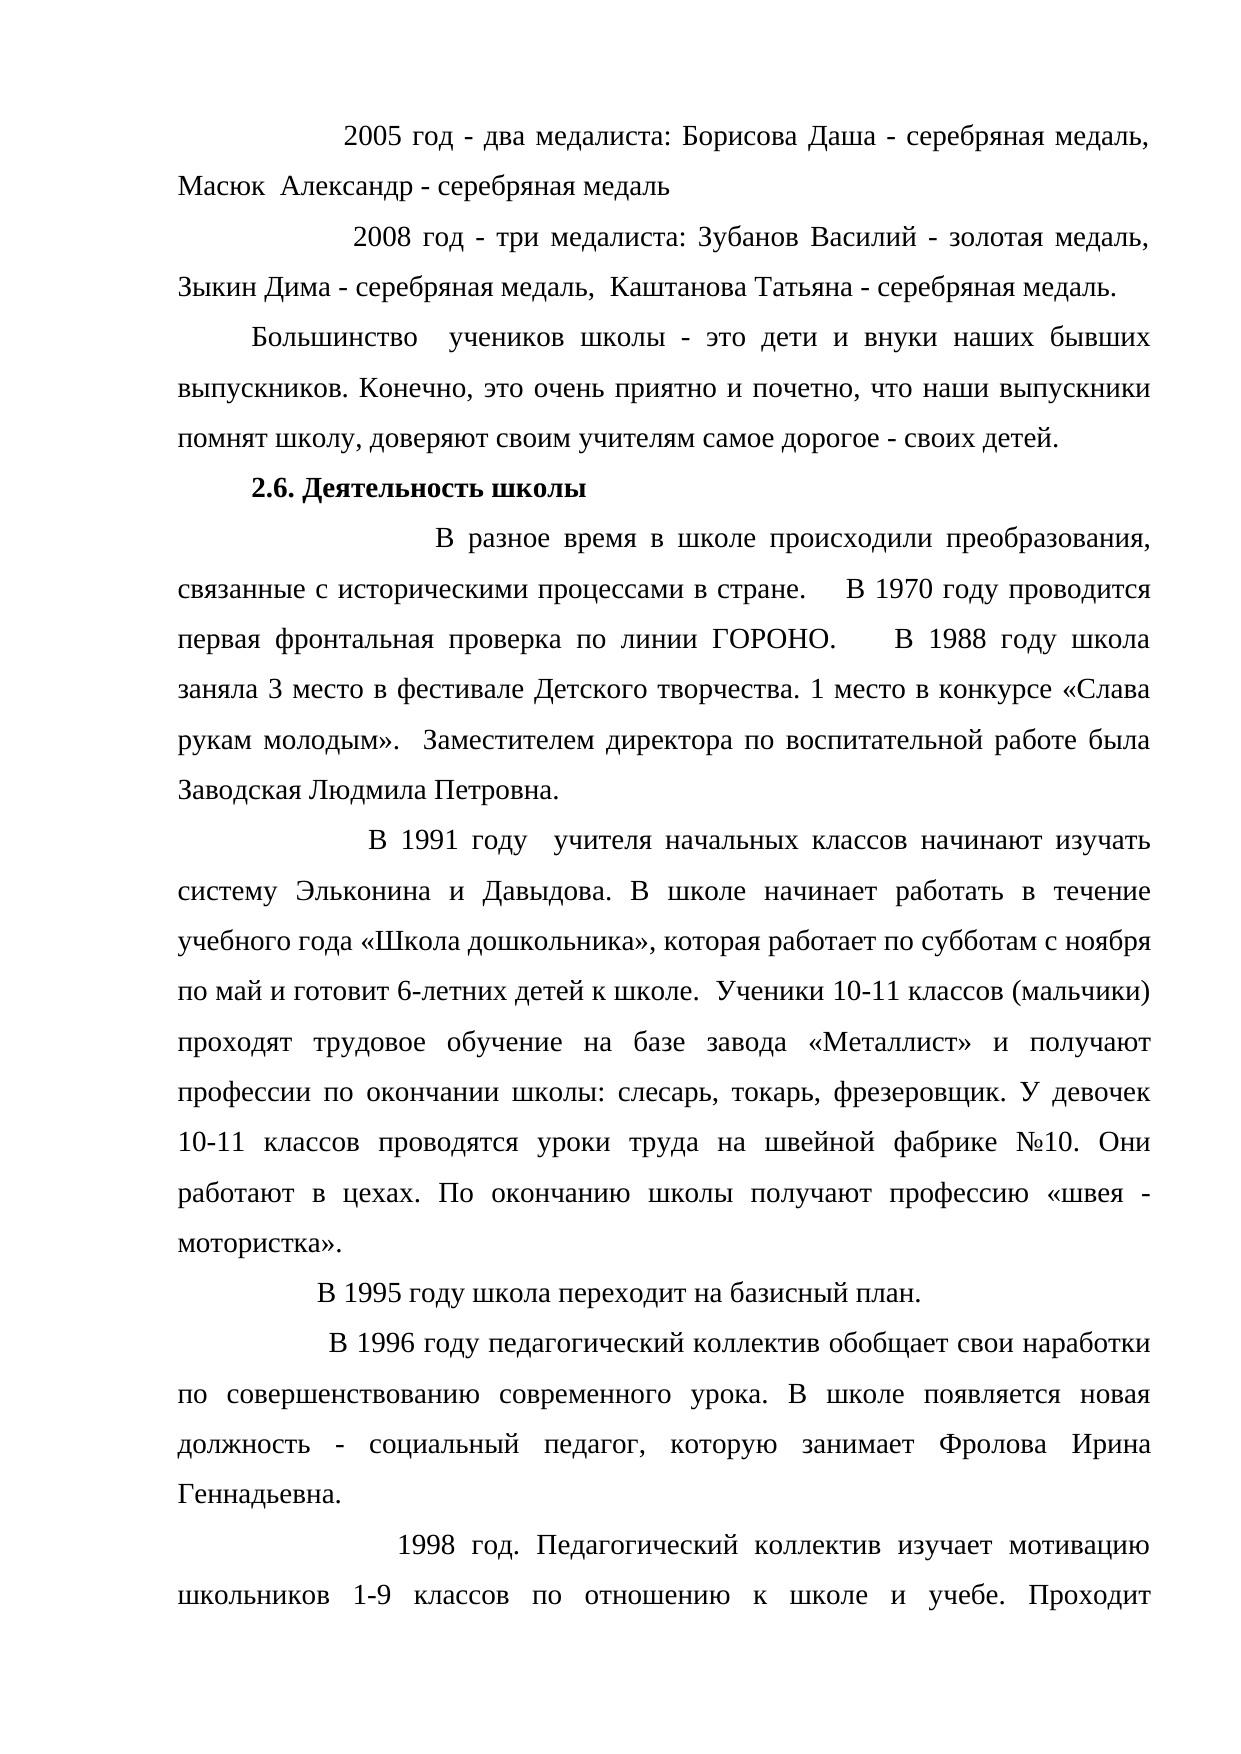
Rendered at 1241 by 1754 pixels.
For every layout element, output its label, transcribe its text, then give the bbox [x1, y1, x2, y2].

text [177, 1527, 1152, 1611]
text В 1995 году школа переходит на базисный план. [177, 1275, 1152, 1309]
text В разное время в школе происходили преобразования, связанные с историческими процессами в стране. В 1970 году проводится первая фронтальная проверка по линии ГОРОНО. В 1988 году школа заняла 3 место в фестивале Детского творчества. 1 место в конкурсе «Слава рукам молодым». Заместителем директора по воспитательной работе была Заводская Людмила Петровна. [177, 521, 1152, 806]
text 2005 год - два медалиста: Борисова Даша - серебряная медаль, Маcюк Александр - серебряная медаль [177, 118, 1152, 202]
text 2.6. Деятельность школы [177, 470, 1152, 504]
text В 1991 году учителя начальных классов начинают изучать систему Эльконина и Давыдова. В школе начинает работать в течение учебного года «Школа дошкольника», которая работает по субботам с ноября по май и готовит 6-летних детей к школе. Ученики 10-11 классов (мальчики) проходят трудовое обучение на базе завода «Металлист» и получают профессии по окончании школы: слесарь, токарь, фрезеровщик. У девочек 10-11 классов проводятся уроки труда на швейной фабрике №10. Они работают в цехах. По окончанию школы получают профессию «швея - мотористка». [177, 822, 1152, 1258]
text В 1996 году педагогический коллектив обобщает свои наработки по совершенствованию современного урока. В школе появляется новая должность - социальный педагог, которую занимает Фролова Ирина Геннадьевна. [177, 1326, 1152, 1510]
text 2008 год - три медалиста: Зубанов Василий - золотая медаль, Зыкин Дима - серебряная медаль, Каштанова Татьяна - серебряная медаль. [177, 219, 1152, 303]
text Большинство учеников школы - это дети и внуки наших бывших выпускников. Конечно, это очень приятно и почетно, что наши выпускники помнят школу, доверяют своим учителям самое дорогое - своих детей. [177, 319, 1152, 453]
